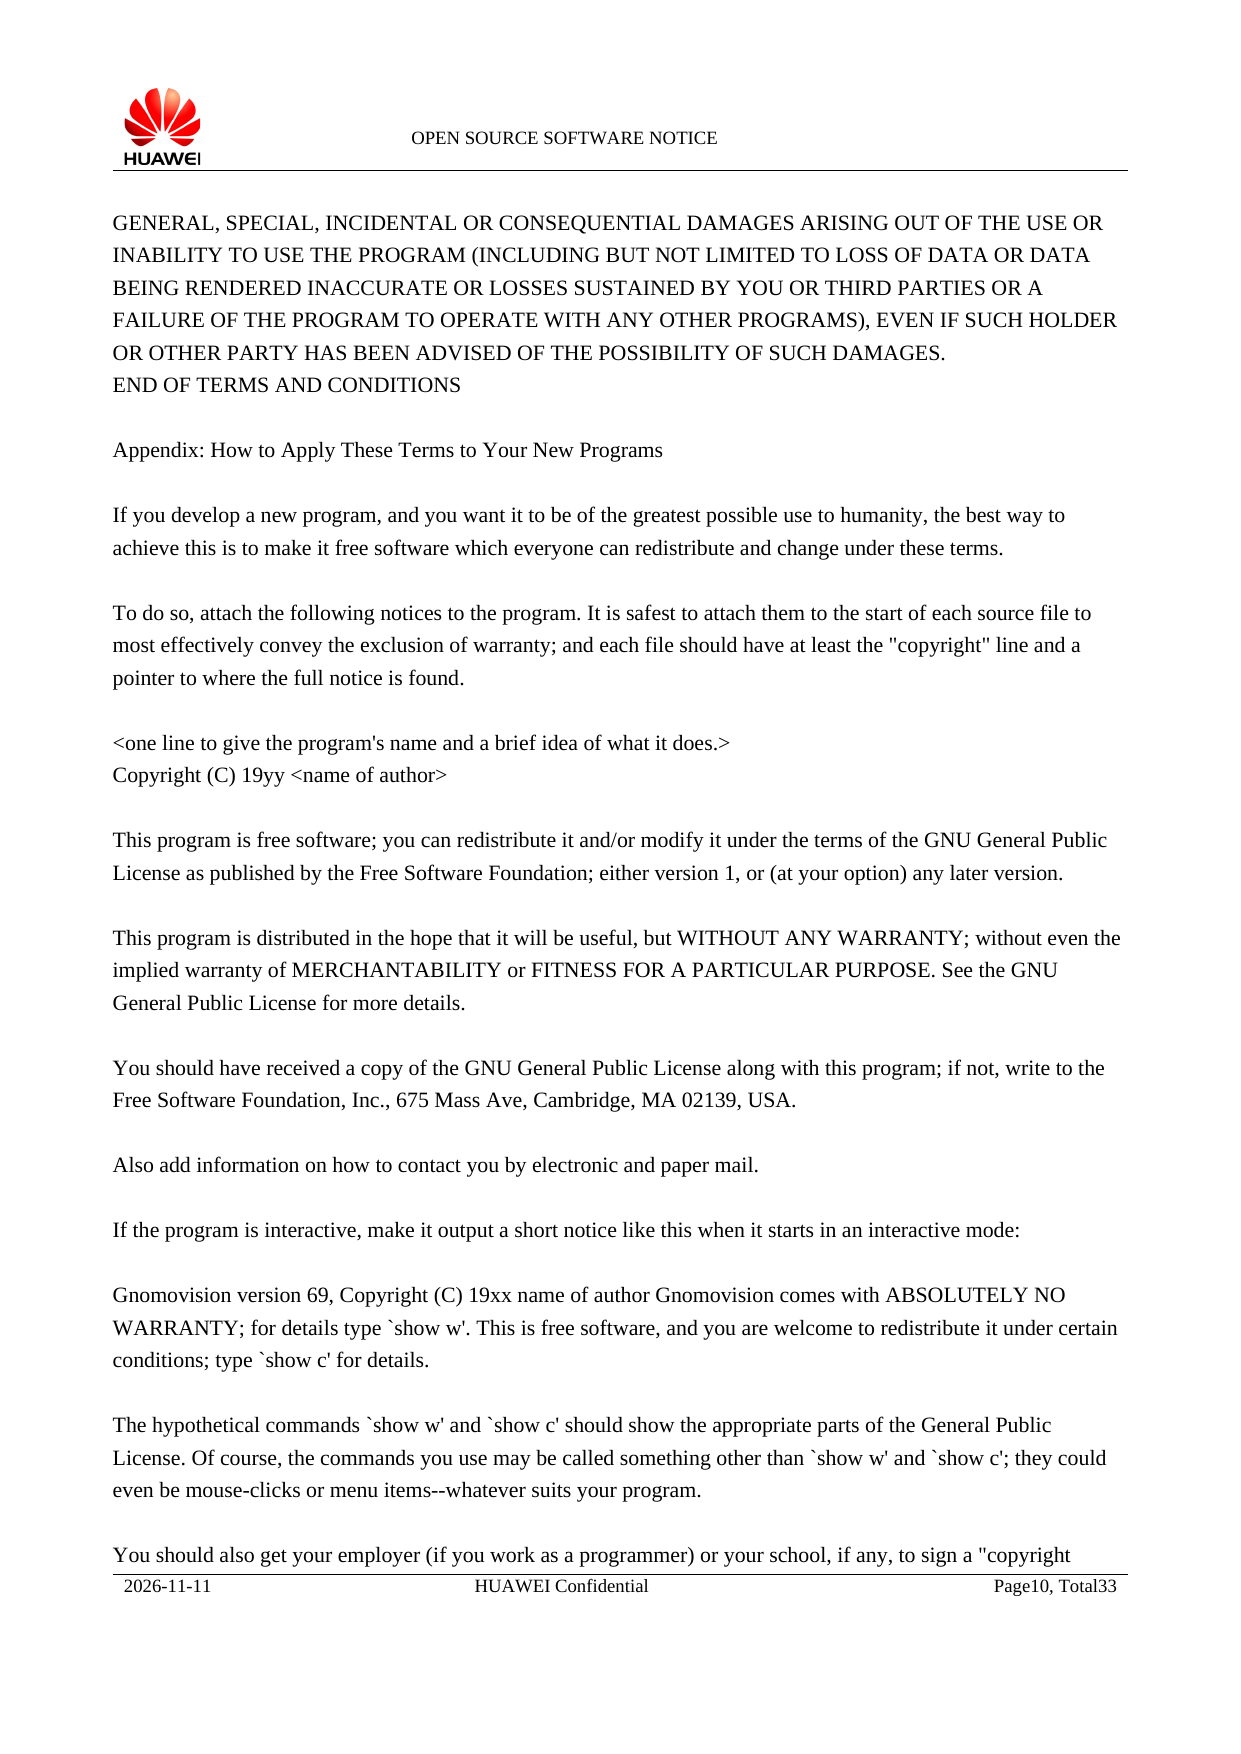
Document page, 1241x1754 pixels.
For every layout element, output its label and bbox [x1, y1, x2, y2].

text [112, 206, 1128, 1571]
picture [124, 88, 201, 165]
